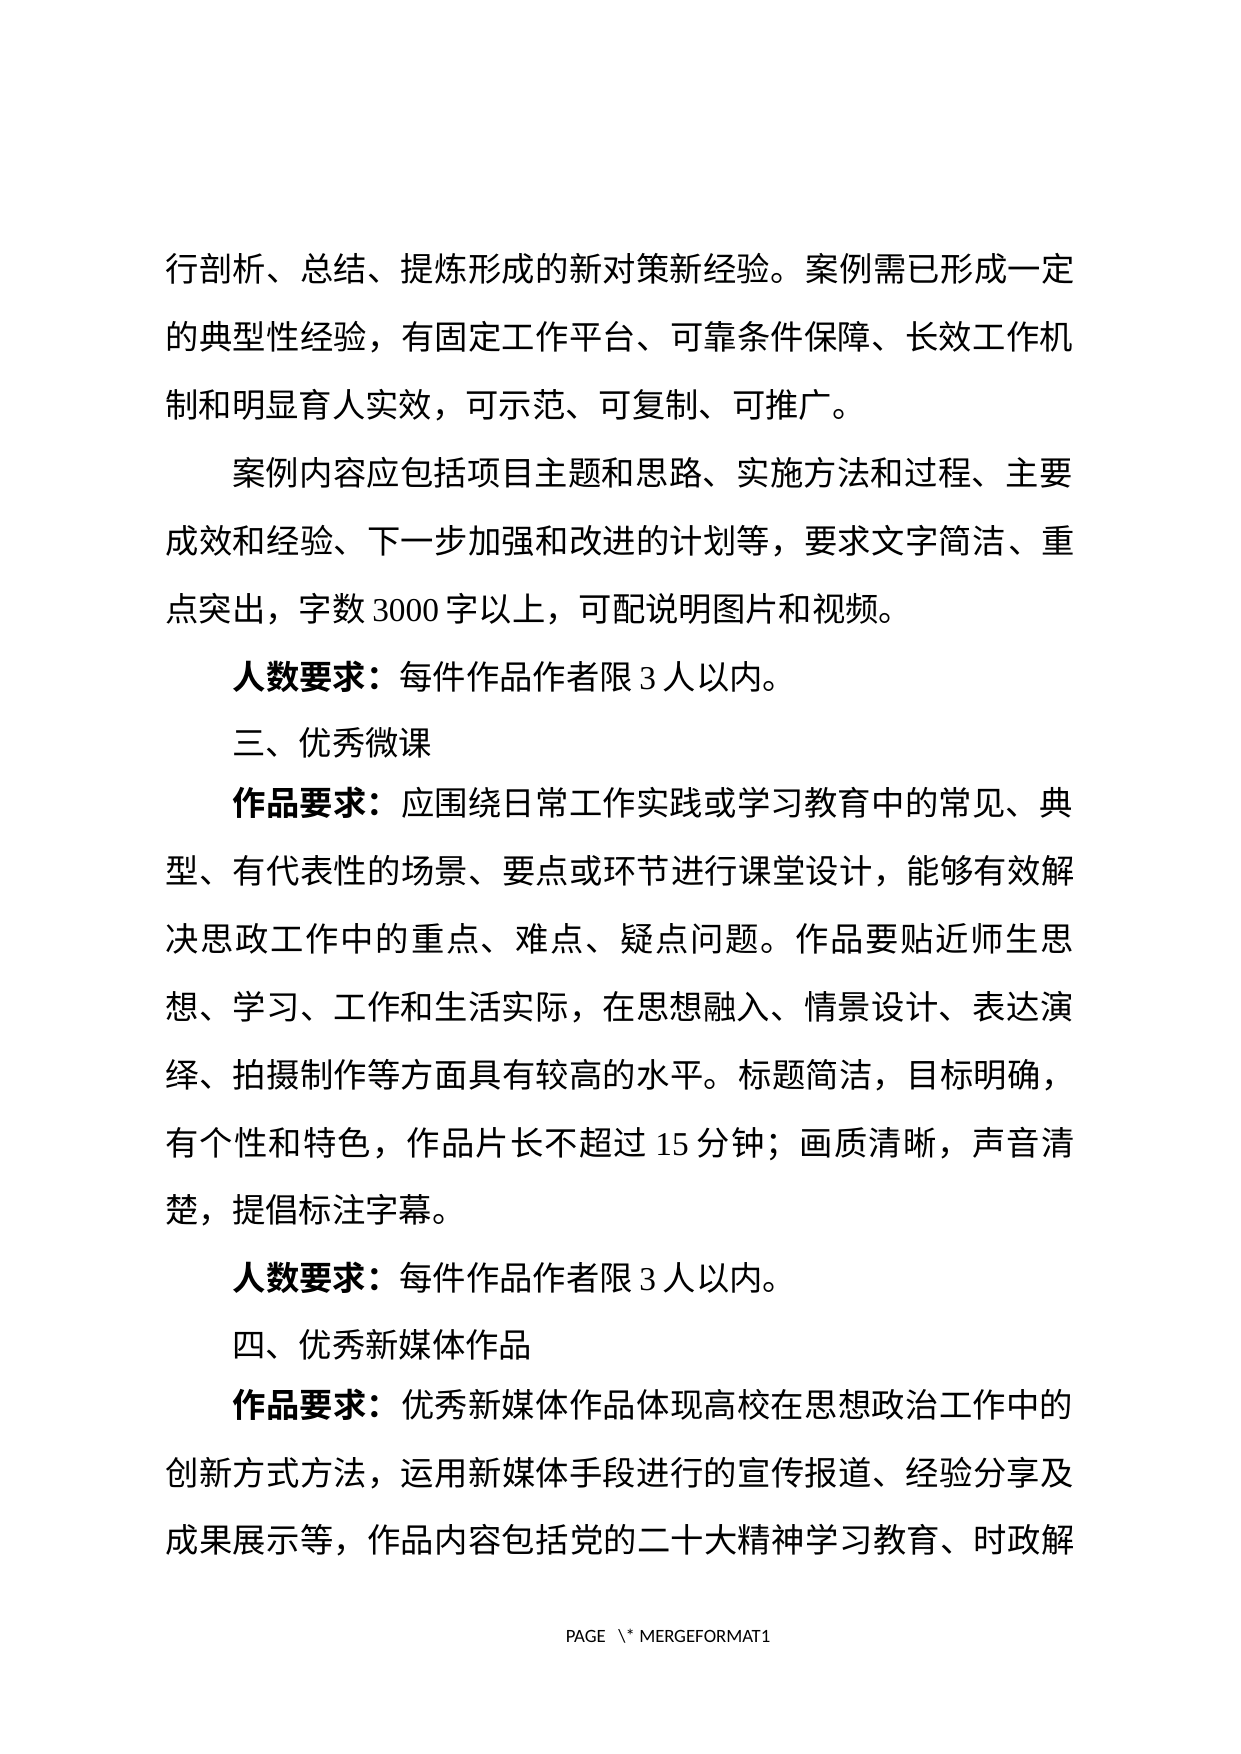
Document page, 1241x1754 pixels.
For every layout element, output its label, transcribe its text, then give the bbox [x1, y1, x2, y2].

text 人数要求：每件作品作者限3人以内。 [165, 641, 1075, 709]
text 人数要求：每件作品作者限3人以内。 [165, 1242, 1075, 1310]
text 作品要求：应围绕日常工作实践或学习教育中的常见、典型、有代表性的场景、要点或环节进行课堂设计，能够有效解决思政工作中的重点、难点、疑点问题。作品要贴近师生思想、学习、工作和生活实际，在思想融入、情景设计、表达演绎、拍摄制作等方面具有较高的水平。标题简洁，目标明确，有个性和特色，作品片长不超过15分钟；画质清晰，声音清楚，提倡标注字幕。 [165, 767, 1075, 1242]
text 案例内容应包括项目主题和思路、实施方法和过程、主要成效和经验、下一步加强和改进的计划等，要求文字简洁、重点突出，字数3000字以上，可配说明图片和视频。 [165, 437, 1075, 641]
list 四、优秀新媒体作品 [165, 1310, 1075, 1369]
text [165, 1369, 1075, 1572]
list 三、优秀微课 [165, 709, 1075, 767]
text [165, 233, 1075, 437]
